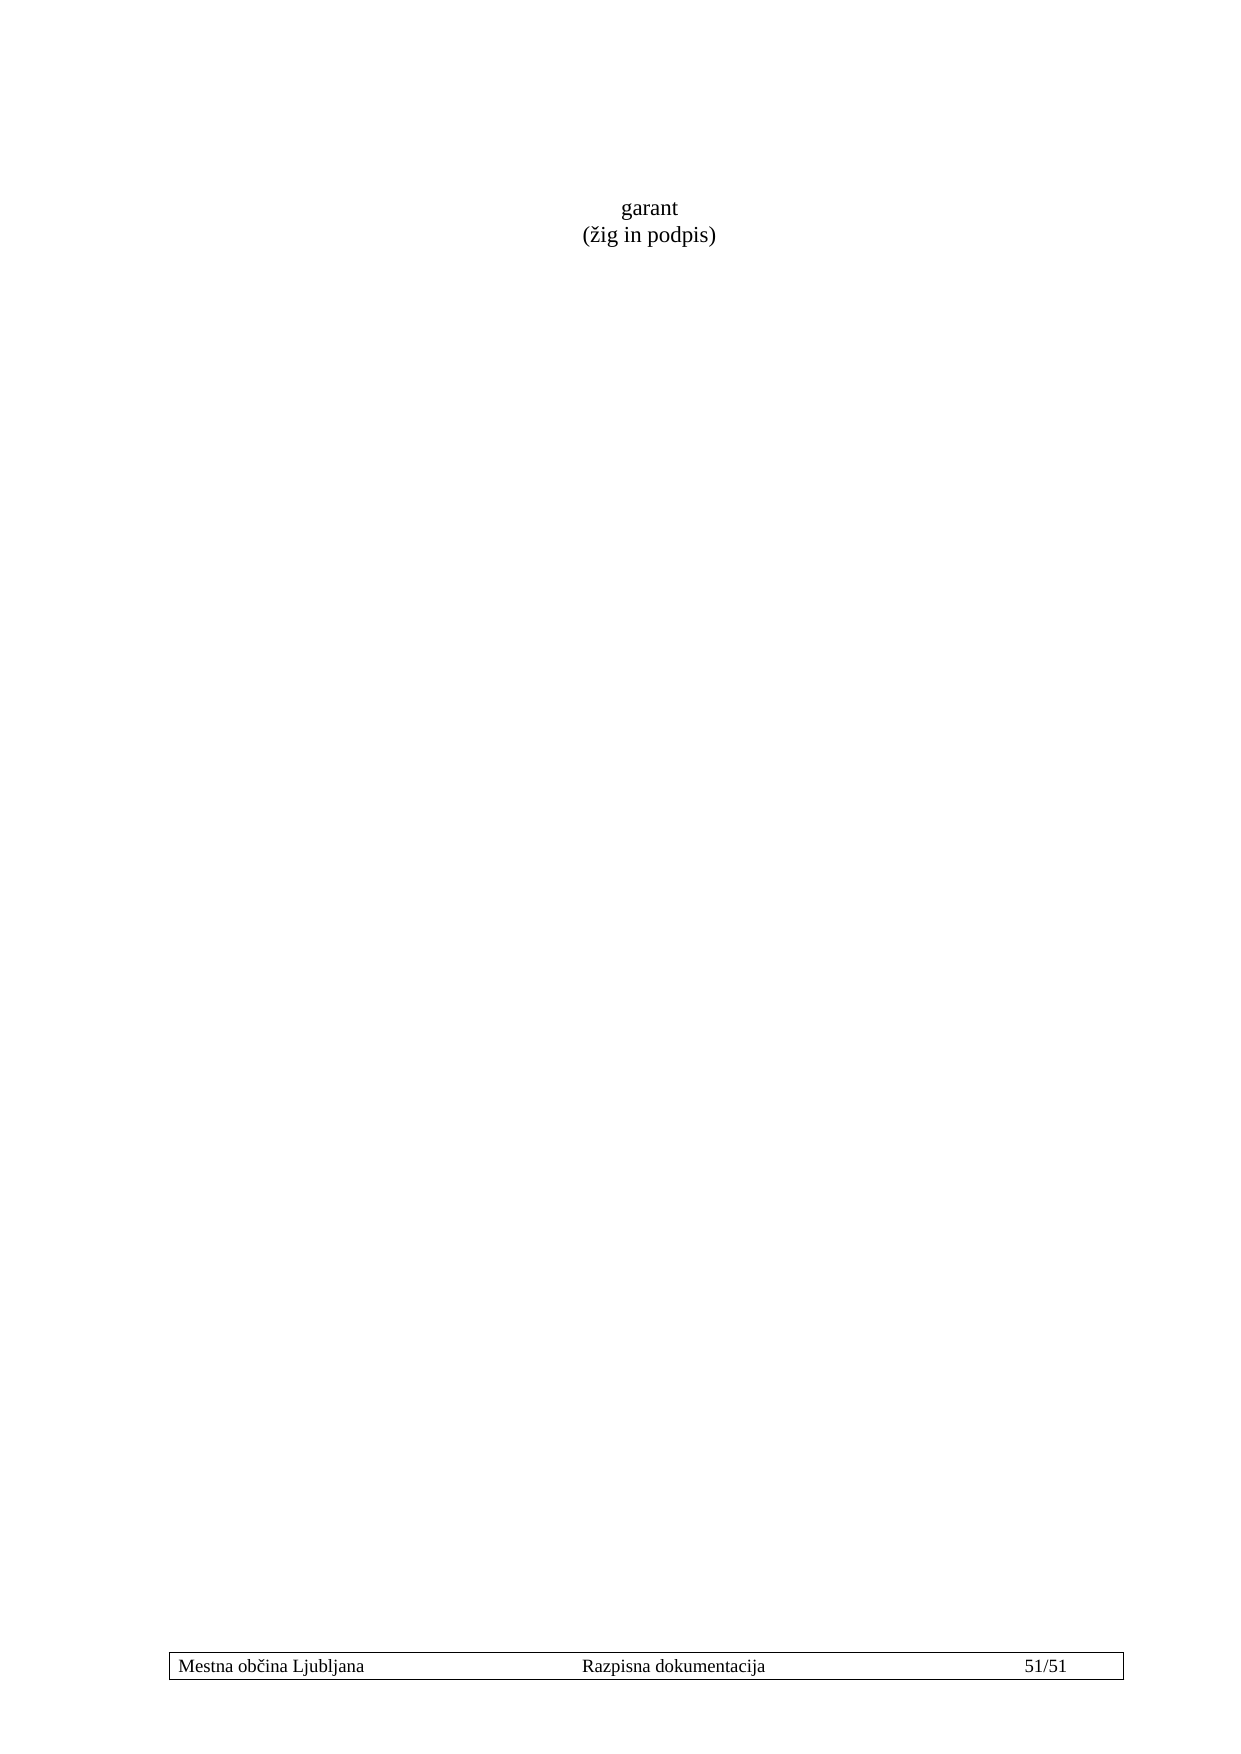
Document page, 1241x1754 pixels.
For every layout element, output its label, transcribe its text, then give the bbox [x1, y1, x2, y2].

text garant [184, 194, 1115, 221]
text (žig in podpis) [184, 221, 1115, 247]
